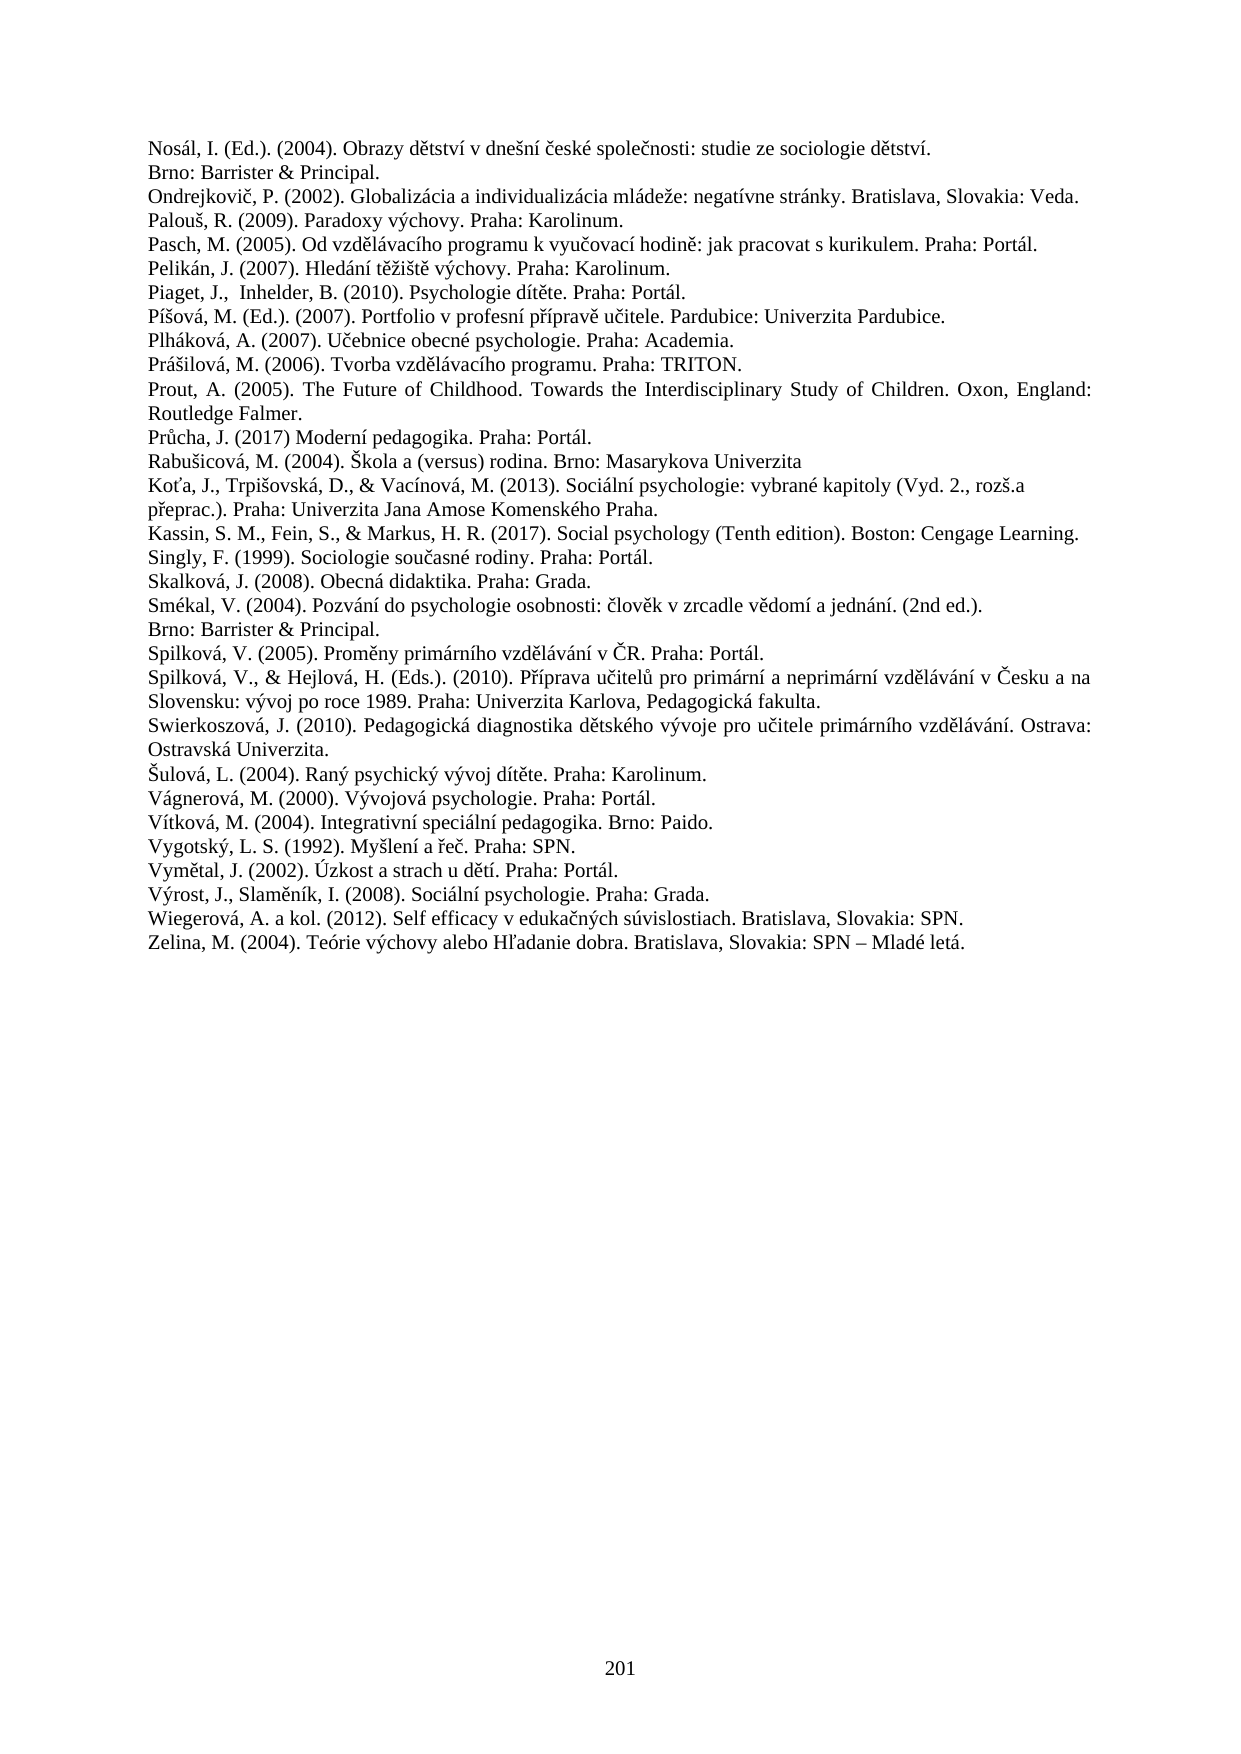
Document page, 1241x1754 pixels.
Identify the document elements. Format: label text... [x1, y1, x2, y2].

text Prout, A. (2005). The Future of Childhood. Towards the Interdisciplinary Study of Children. Oxon, England: Routledge Falmer. [148, 376, 1092, 424]
text Šulová, L. (2004). Raný psychický vývoj dítěte. Praha: Karolinum. [148, 761, 1092, 786]
text Nosál, I. (Ed.). (2004). Obrazy dětství v dnešní české společnosti: studie ze sociologie dětství. [148, 136, 1092, 160]
text Průcha, J. (2017) Moderní pedagogika. Praha: Portál. [148, 424, 1092, 449]
text Piaget, J., Inhelder, B. (2010). Psychologie dítěte. Praha: Portál. [148, 280, 1092, 304]
text Vágnerová, M. (2000). Vývojová psychologie. Praha: Portál. [148, 786, 1092, 809]
text Spilková, V., & Hejlová, H. (Eds.). (2010). Příprava učitelů pro primární a neprimární vzdělávání v Česku a na Slovensku: vývoj po roce 1989. Praha: Univerzita Karlova, Pedagogická fakulta. [148, 665, 1092, 713]
text Smékal, V. (2004). Pozvání do psychologie osobnosti: člověk v zrcadle vědomí a jednání. (2nd ed.). [148, 593, 1092, 617]
text Pelikán, J. (2007). Hledání těžiště výchovy. Praha: Karolinum. [148, 256, 1092, 280]
text Zelina, M. (2004). Teórie výchovy alebo Hľadanie dobra. Bratislava, Slovakia: SPN – Mladé letá. [148, 930, 1092, 954]
text Vítková, M. (2004). Integrativní speciální pedagogika. Brno: Paido. [148, 809, 1092, 834]
text Výrost, J., Slaměník, I. (2008). Sociální psychologie. Praha: Grada. [148, 882, 1092, 906]
text Spilková, V. (2005). Proměny primárního vzdělávání v ČR. Praha: Portál. [148, 641, 1092, 665]
text Wiegerová, A. a kol. (2012). Self efficacy v edukačných súvislostiach. Bratislava, Slovakia: SPN. [148, 906, 1092, 930]
text Vymětal, J. (2002). Úzkost a strach u dětí. Praha: Portál. [148, 858, 1092, 882]
text Ondrejkovič, P. (2002). Globalizácia a individualizácia mládeže: negatívne stránky. Bratislava, Slovakia: Veda. [148, 184, 1092, 208]
text Swierkoszová, J. (2010). Pedagogická diagnostika dětského vývoje pro učitele primárního vzdělávání. Ostrava: Ostravská Univerzita. [148, 713, 1092, 761]
text Plháková, A. (2007). Učebnice obecné psychologie. Praha: Academia. [148, 328, 1092, 352]
text Singly, F. (1999). Sociologie současné rodiny. Praha: Portál. [148, 545, 1092, 569]
text Vygotský, L. S. (1992). Myšlení a řeč. Praha: SPN. [148, 834, 1092, 858]
text Rabušicová, M. (2004). Škola a (versus) rodina. Brno: Masarykova Univerzita [148, 449, 1092, 473]
text Píšová, M. (Ed.). (2007). Portfolio v profesní přípravě učitele. Pardubice: Univerzita Pardubice. [148, 304, 1092, 328]
text Koťa, J., Trpišovská, D., & Vacínová, M. (2013). Sociální psychologie: vybrané kapitoly (Vyd. 2., rozš.a přeprac.). Praha: Univerzita Jana Amose Komenského Praha. Kassin, S. M., Fein, S., & Markus, H. R. (2017). Social psychology (Tenth edition). Boston: Cengage Learning. [148, 473, 1092, 545]
text Palouš, R. (2009). Paradoxy výchovy. Praha: Karolinum. [148, 208, 1092, 232]
text Pasch, M. (2005). Od vzdělávacího programu k vyučovací hodině: jak pracovat s kurikulem. Praha: Portál. [148, 232, 1092, 256]
text Skalková, J. (2008). Obecná didaktika. Praha: Grada. [148, 569, 1092, 593]
text Brno: Barrister & Principal. [148, 160, 1092, 184]
text Prášilová, M. (2006). Tvorba vzdělávacího programu. Praha: TRITON. [148, 352, 1092, 376]
text Brno: Barrister & Principal. [148, 617, 1092, 641]
